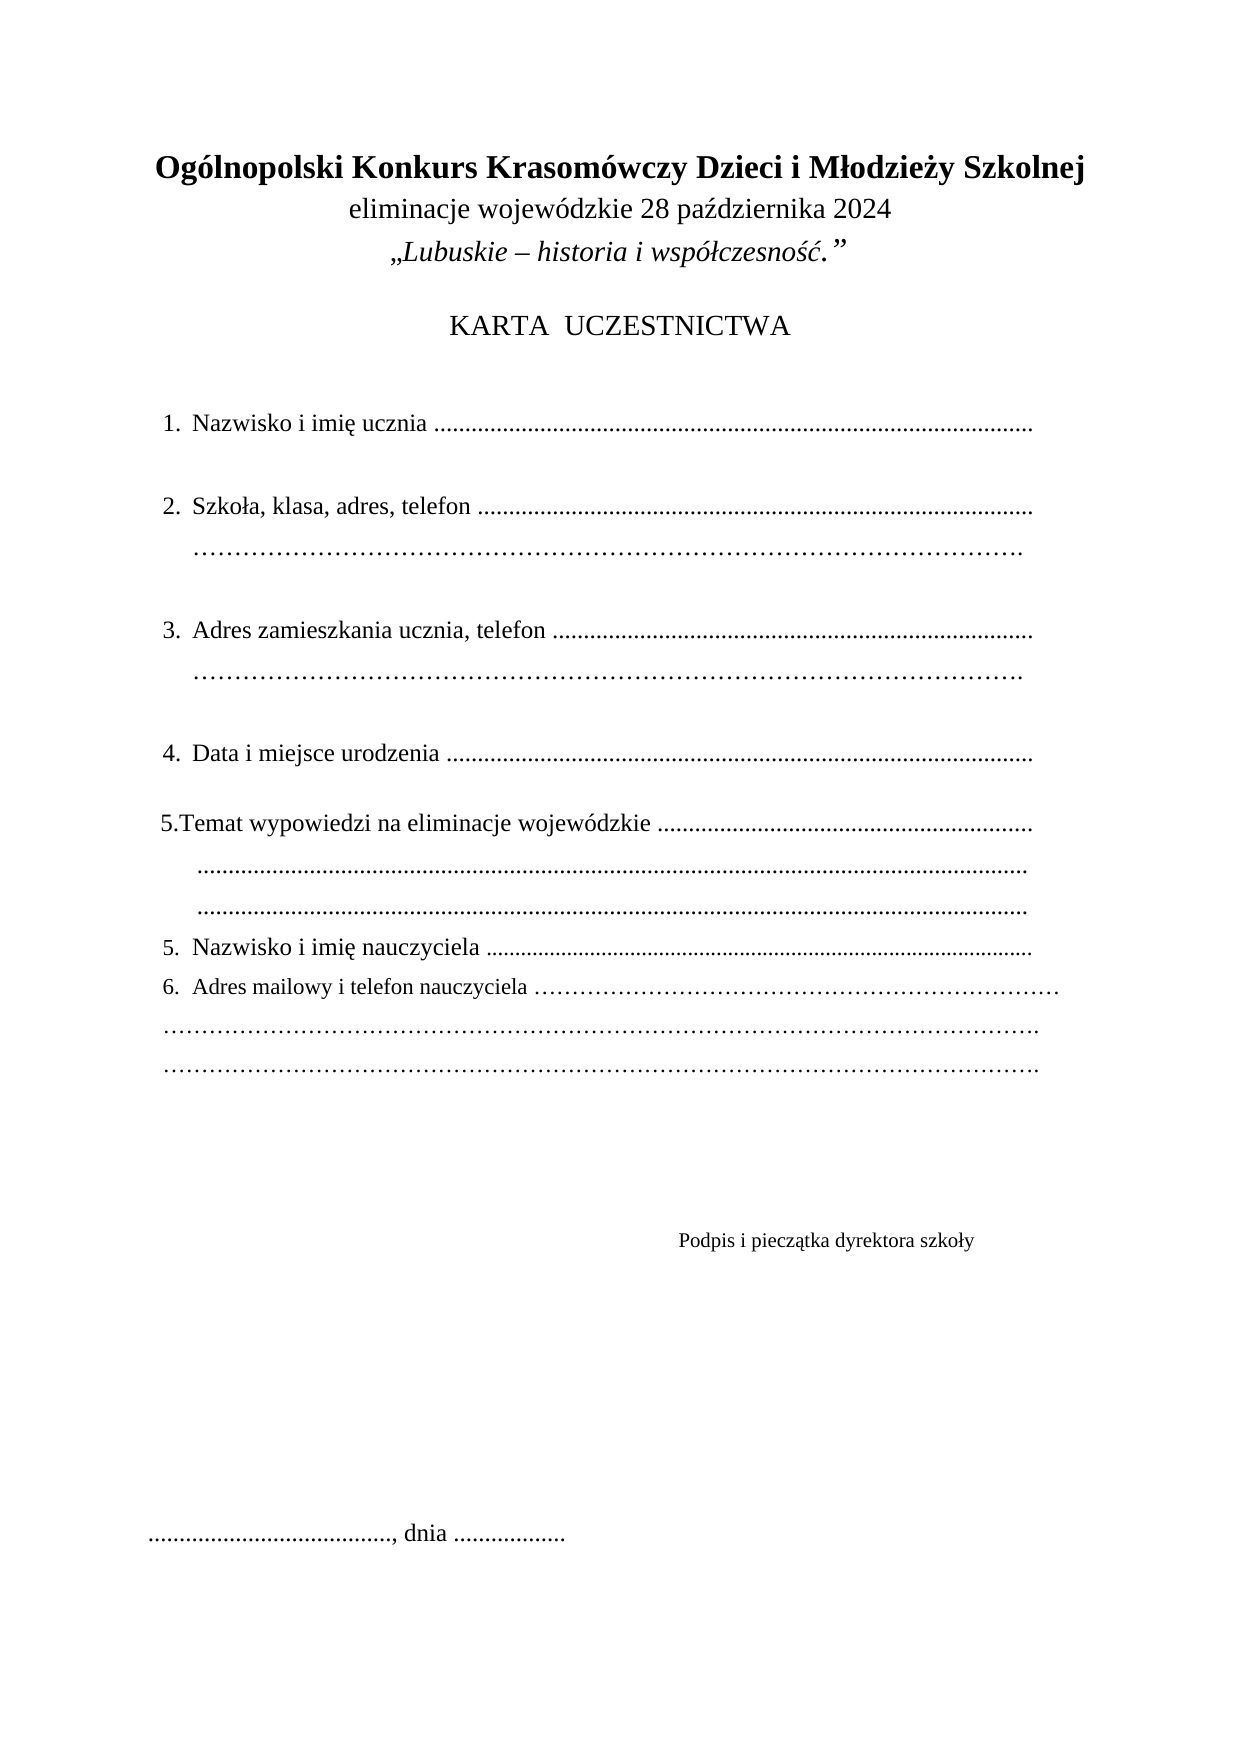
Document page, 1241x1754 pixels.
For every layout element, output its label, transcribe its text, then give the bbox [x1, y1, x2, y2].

list Nazwisko i imię ucznia [162, 408, 1093, 437]
text ………………………………………………………………………………………. [192, 532, 1093, 561]
list Adres mailowy i telefon nauczyciela …………………………………………………………… [162, 973, 1093, 1000]
text Podpis i pieczątka dyrektora szkoły [148, 1228, 974, 1252]
text 5.Temat wypowiedzi na eliminacje wojewódzkie [148, 808, 1093, 837]
text KARTA UCZESTNICTWA [148, 308, 1093, 341]
text eliminacje wojewódzkie 28 października 2024 [148, 192, 1093, 225]
list Data i miejsce urodzenia [162, 738, 1093, 767]
text ..................................................................................................................................... [197, 850, 1093, 878]
list Szkoła, klasa, adres, telefon [162, 491, 1093, 520]
text Ogólnopolski Konkurs Krasomówczy Dzieci i Młodzieży Szkolnej [148, 148, 1093, 186]
list Nazwisko i imię nauczyciela [162, 932, 1093, 961]
text „Lubuskie – historia i współczesność.” [148, 230, 1093, 268]
text ……………………………………………………………………………………………………. [162, 1051, 1093, 1077]
text ………………………………………………………………………………………. [192, 656, 1093, 685]
list Adres zamieszkania ucznia, telefon [162, 615, 1093, 643]
text ......................................., dnia .................. [148, 1518, 1093, 1547]
text ..................................................................................................................................... [197, 891, 1093, 920]
text ……………………………………………………………………………………………………. [162, 1012, 1093, 1039]
